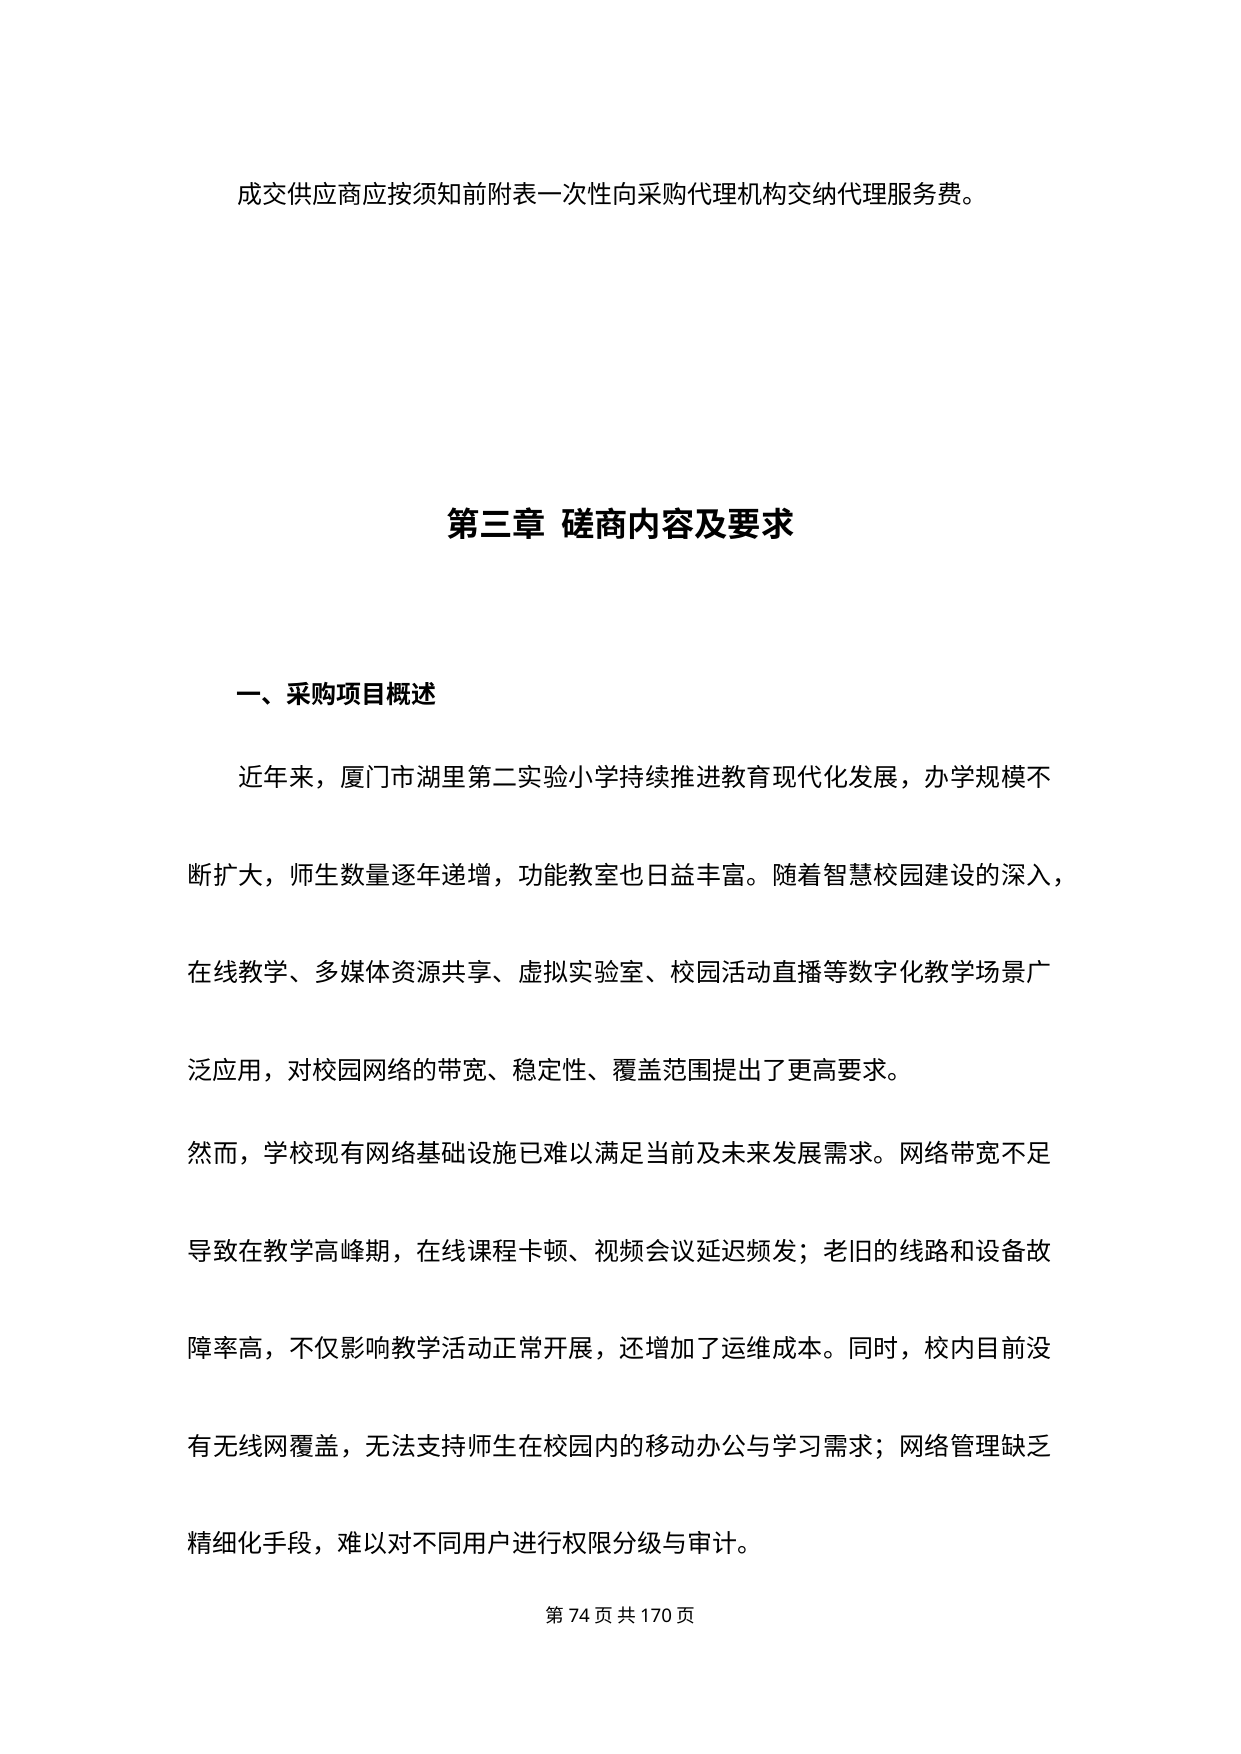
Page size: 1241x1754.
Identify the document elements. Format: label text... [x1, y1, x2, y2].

text 近年来，厦门市湖里第二实验小学持续推进教育现代化发展，办学规模不断扩大，师生数量逐年递增，功能教室也日益丰富。随着智慧校园建设的深入，在线教学、多媒体资源共享、虚拟实验室、校园活动直播等数字化教学场景广泛应用，对校园网络的带宽、稳定性、覆盖范围提出了更高要求。 [187, 743, 1053, 1101]
text 第三章 磋商内容及要求 [187, 489, 1053, 554]
text 然而，学校现有网络基础设施已难以满足当前及未来发展需求。网络带宽不足导致在教学高峰期，在线课程卡顿、视频会议延迟频发；老旧的线路和设备故障率高，不仅影响教学活动正常开展，还增加了运维成本。同时，校内目前没有无线网覆盖，无法支持师生在校园内的移动办公与学习需求；网络管理缺乏精细化手段，难以对不同用户进行权限分级与审计。 [187, 1119, 1053, 1574]
text 成交供应商应按须知前附表一次性向采购代理机构交纳代理服务费。 [187, 160, 1053, 225]
subtitle 一、采购项目概述 [187, 660, 1053, 725]
